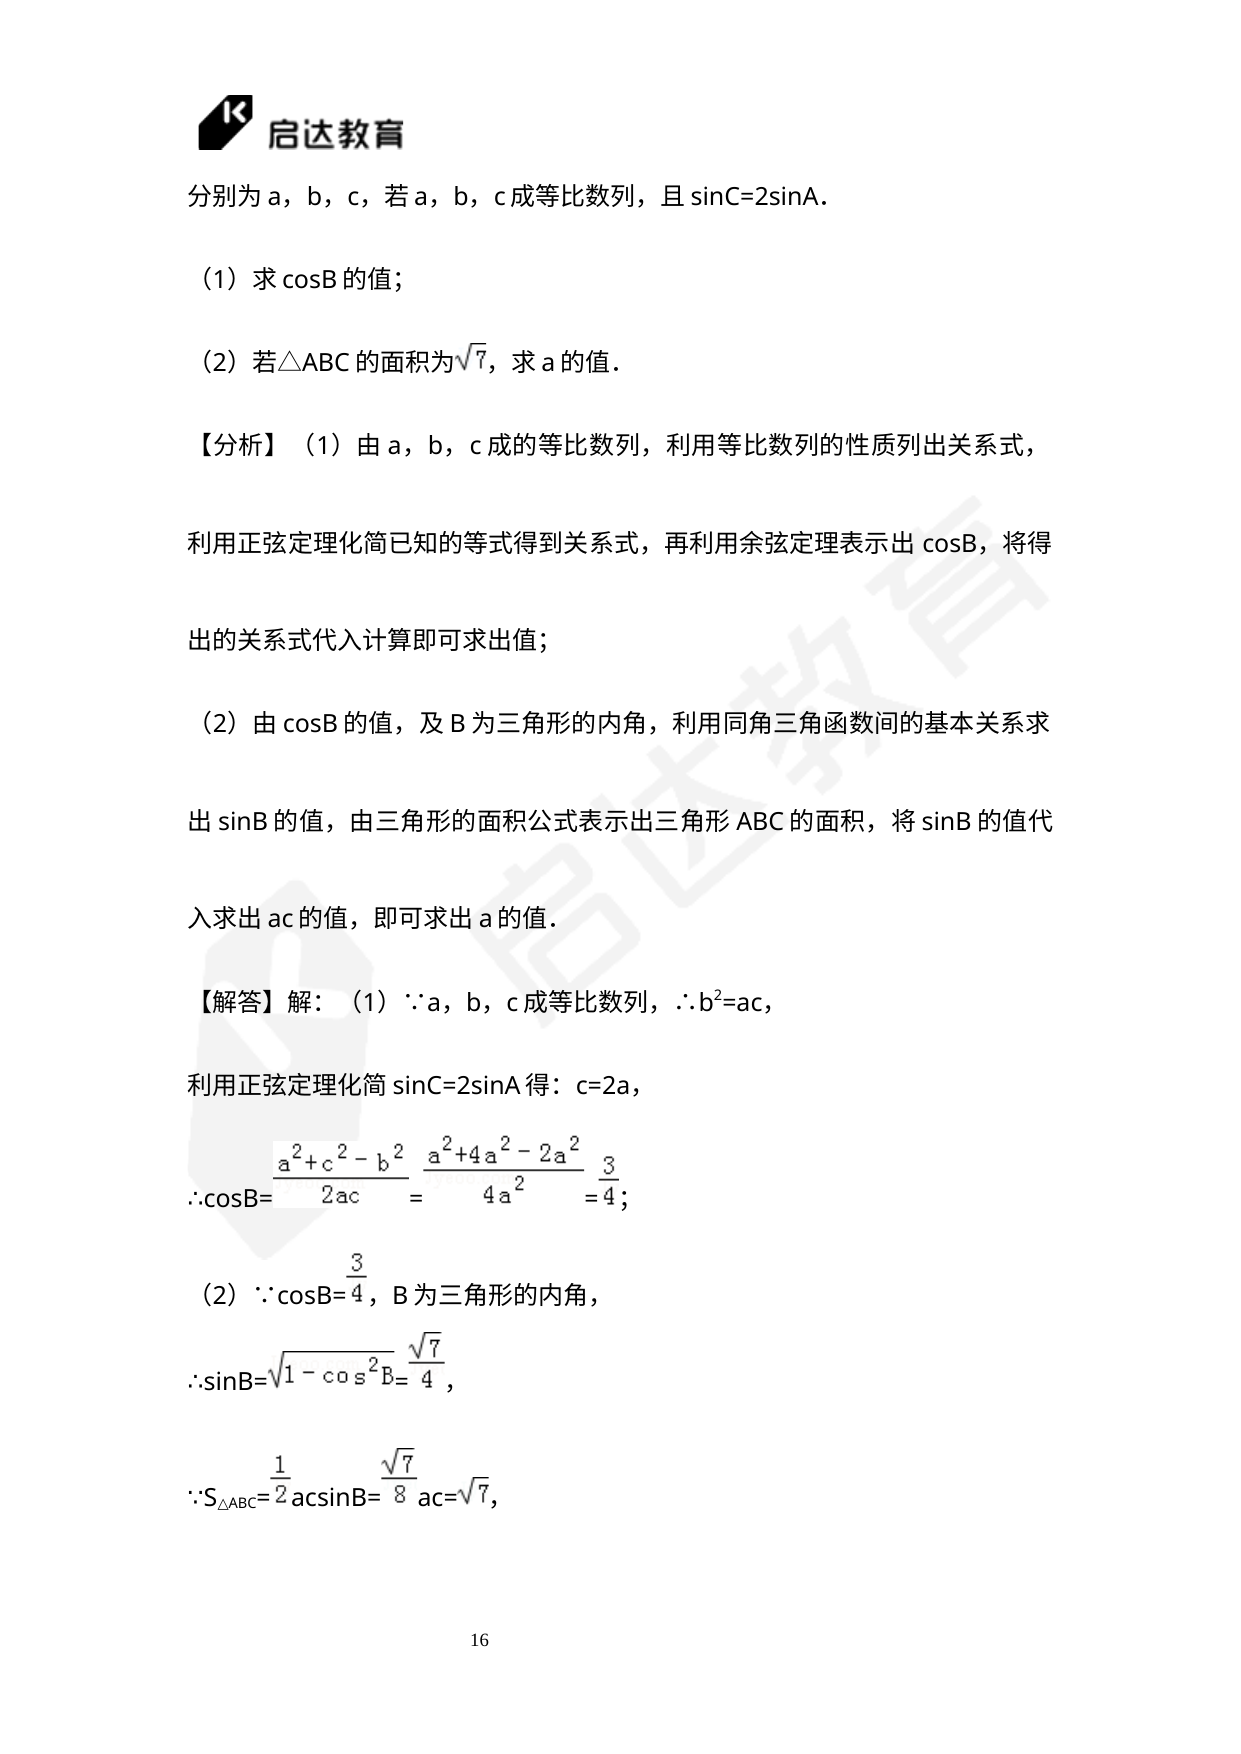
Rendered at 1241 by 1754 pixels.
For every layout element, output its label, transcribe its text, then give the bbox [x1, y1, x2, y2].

text （2）若△ABC的面积为，求a的值． [187, 328, 1053, 393]
picture [454, 343, 487, 372]
picture [346, 1249, 367, 1305]
picture [198, 95, 404, 150]
picture [267, 1351, 395, 1391]
picture [273, 1141, 409, 1208]
picture [270, 1451, 291, 1506]
text 利用正弦定理化简sinC=2sinA得：c=2a， [187, 1051, 1053, 1116]
text （1）求cosB的值； [187, 245, 1053, 310]
picture [423, 1133, 585, 1208]
picture [457, 1477, 489, 1506]
picture [598, 1152, 619, 1208]
picture [381, 1448, 418, 1506]
text 19．（10分）（2014春•纳雍县校级期末）在△ABC中，角A，B，C的对边分别为a，b，c，若a，b，c成等比数列，且sinC=2sinA． [187, 162, 1053, 227]
text ∵S△ABC=acsinB=ac=， [187, 1448, 1053, 1546]
text 【分析】（1）由a，b，c成的等比数列，利用等比数列的性质列出关系式，利用正弦定理化简已知的等式得到关系式，再利用余弦定理表示出cosB，将得出的关系式代入计算即可求出值； [187, 411, 1053, 671]
text ∴sinB==， [187, 1333, 1053, 1430]
text （2）∵cosB=，B为三角形的内角， [187, 1249, 1053, 1314]
picture [408, 1332, 445, 1391]
text 【解答】解：（1）∵a，b，c成等比数列，∴b2=ac， [187, 968, 1053, 1033]
text （2）由cosB的值，及B为三角形的内角，利用同角三角函数间的基本关系求出sinB的值，由三角形的面积公式表示出三角形ABC的面积，将sinB的值代入求出ac的值，即可求出a的值． [187, 689, 1053, 949]
